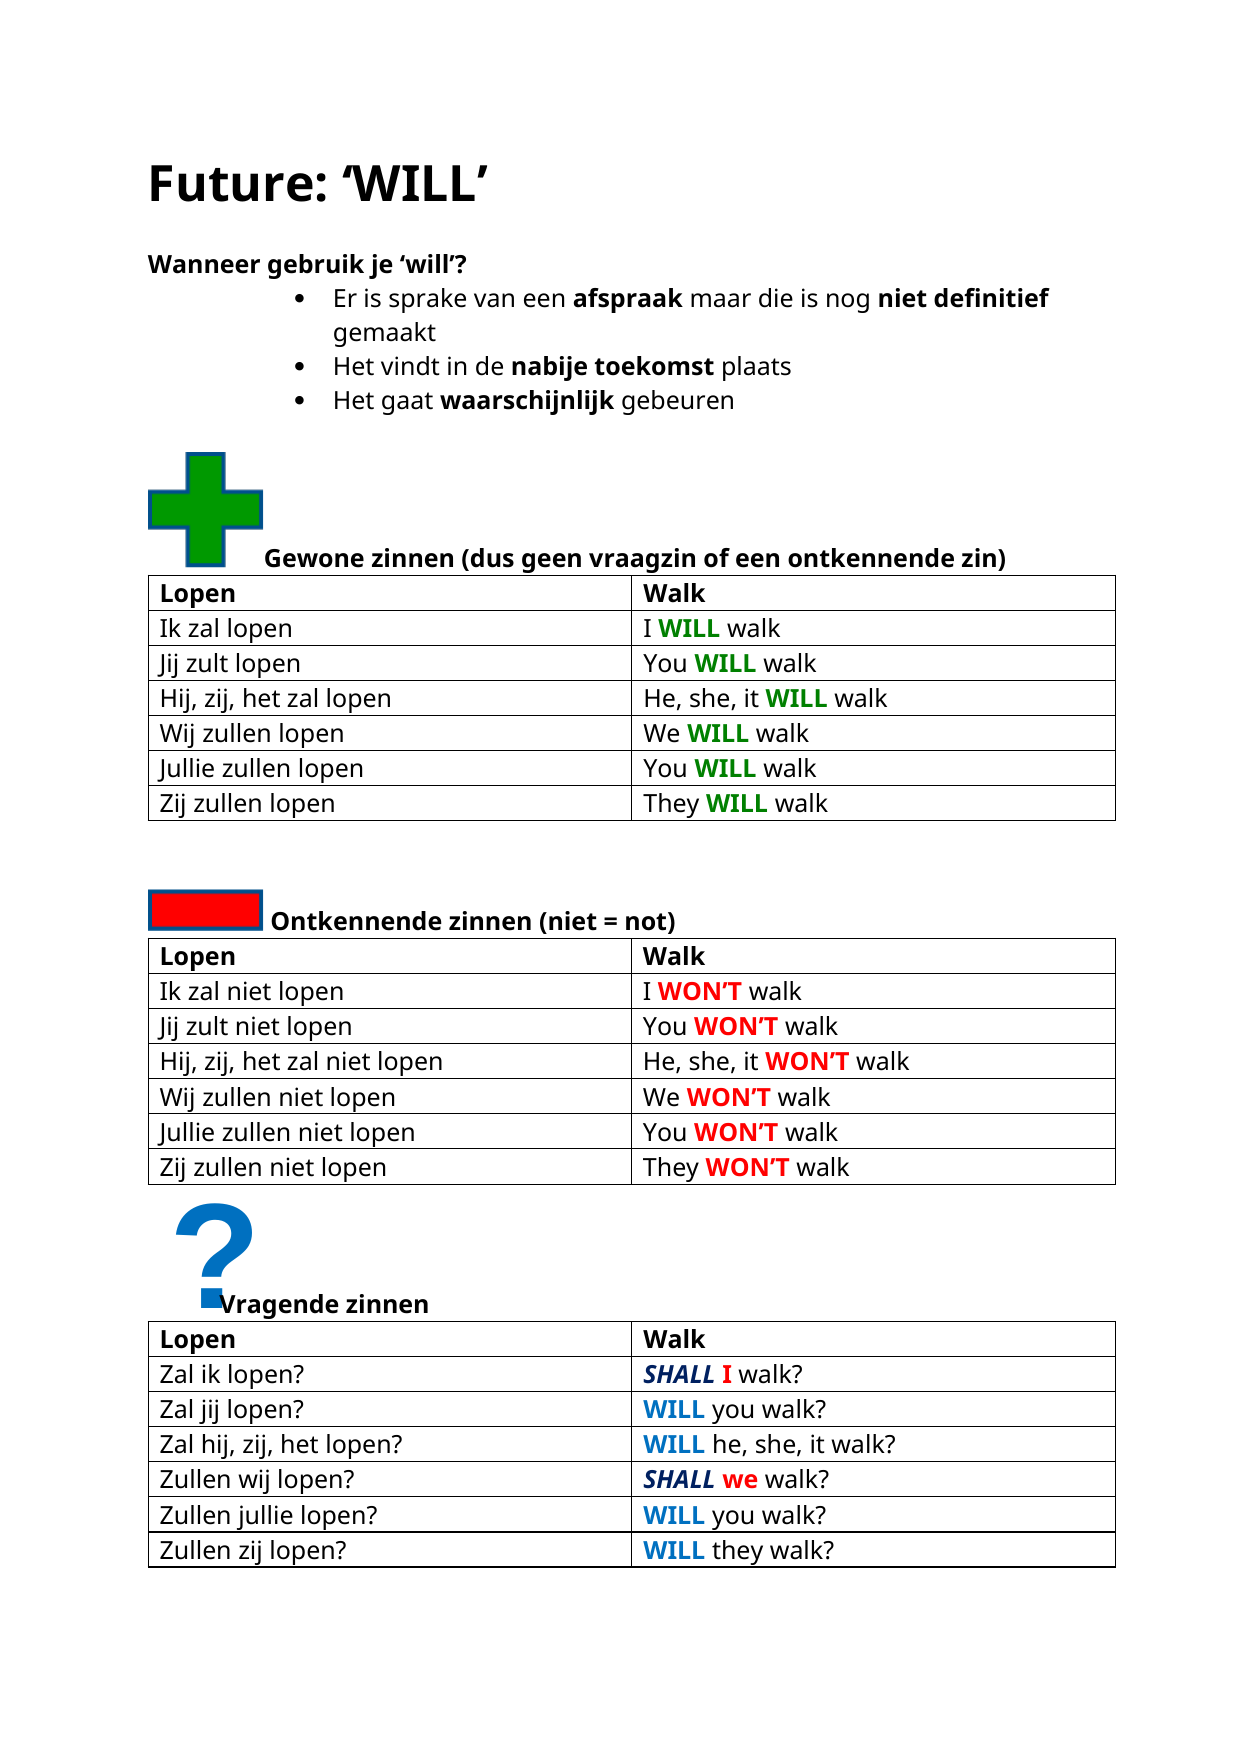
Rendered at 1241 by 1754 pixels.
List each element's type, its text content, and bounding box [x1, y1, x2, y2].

table_cell You WILL walk [632, 646, 1115, 680]
table_cell Zal jij lopen? [149, 1392, 631, 1426]
text Ontkennende zinnen (niet = not) [148, 889, 1093, 938]
text Vragende zinnen [148, 1287, 1093, 1321]
table_cell Jij zult niet lopen [149, 1009, 631, 1043]
table_cell Wij zullen niet lopen [149, 1079, 631, 1113]
table_cell Zullen wij lopen? [149, 1462, 631, 1496]
table_cell Jullie zullen lopen [149, 751, 631, 785]
table_cell Hij, zij, het zal lopen [149, 681, 631, 715]
table_cell WILL you walk? [632, 1497, 1115, 1531]
table_cell You WILL walk [632, 751, 1115, 785]
table_cell You WON’T walk [632, 1114, 1115, 1148]
table_header Lopen [149, 576, 631, 609]
picture [147, 889, 264, 931]
table_header Walk [632, 939, 1115, 973]
table_header Lopen [149, 939, 631, 973]
table_header Lopen [149, 1322, 631, 1356]
text Gewone zinnen (dus geen vraagzin of een ontkennende zin) [148, 451, 1093, 574]
text Wanneer gebruik je ‘will’? [148, 247, 1093, 281]
table_cell He, she, it WILL walk [632, 681, 1115, 715]
list Het gaat waarschijnlijk gebeuren [295, 383, 1093, 417]
table_cell WILL you walk? [632, 1392, 1115, 1426]
table_cell Ik zal niet lopen [149, 974, 631, 1008]
table_header Walk [632, 576, 1115, 609]
table_cell Zij zullen lopen [149, 786, 631, 820]
table_cell Hij, zij, het zal niet lopen [149, 1044, 631, 1078]
table_header Walk [632, 1322, 1115, 1356]
list Het vindt in de nabije toekomst plaats [295, 349, 1093, 383]
picture [147, 451, 264, 568]
table_cell Ik zal lopen [149, 611, 631, 645]
table_cell WILL he, she, it walk? [632, 1427, 1115, 1461]
table_cell They WILL walk [632, 786, 1115, 820]
table_cell SHALL I walk? [632, 1357, 1115, 1391]
table_cell Zij zullen niet lopen [149, 1149, 631, 1183]
table_cell Zal ik lopen? [149, 1357, 631, 1391]
table_cell Zal hij, zij, het lopen? [149, 1427, 631, 1461]
table_cell I WON’T walk [632, 974, 1115, 1008]
table_cell Zullen jullie lopen? [149, 1497, 631, 1531]
table_cell WILL they walk? [632, 1533, 1115, 1566]
table_cell Jullie zullen niet lopen [149, 1114, 631, 1148]
table_cell You WON’T walk [632, 1009, 1115, 1043]
table_cell We WON’T walk [632, 1079, 1115, 1113]
table_cell They WON’T walk [632, 1149, 1115, 1183]
table_cell We WILL walk [632, 716, 1115, 750]
table_cell Jij zult lopen [149, 646, 631, 680]
table_cell SHALL we walk? [632, 1462, 1115, 1496]
table_cell Wij zullen lopen [149, 716, 631, 750]
table_cell I WILL walk [632, 611, 1115, 645]
list Er is sprake van een afspraak maar die is nog niet definitief gemaakt [295, 281, 1093, 349]
table_cell Zullen zij lopen? [149, 1533, 631, 1566]
table_cell He, she, it WON’T walk [632, 1044, 1115, 1078]
text Future: ‘WILL’ [148, 148, 1093, 216]
